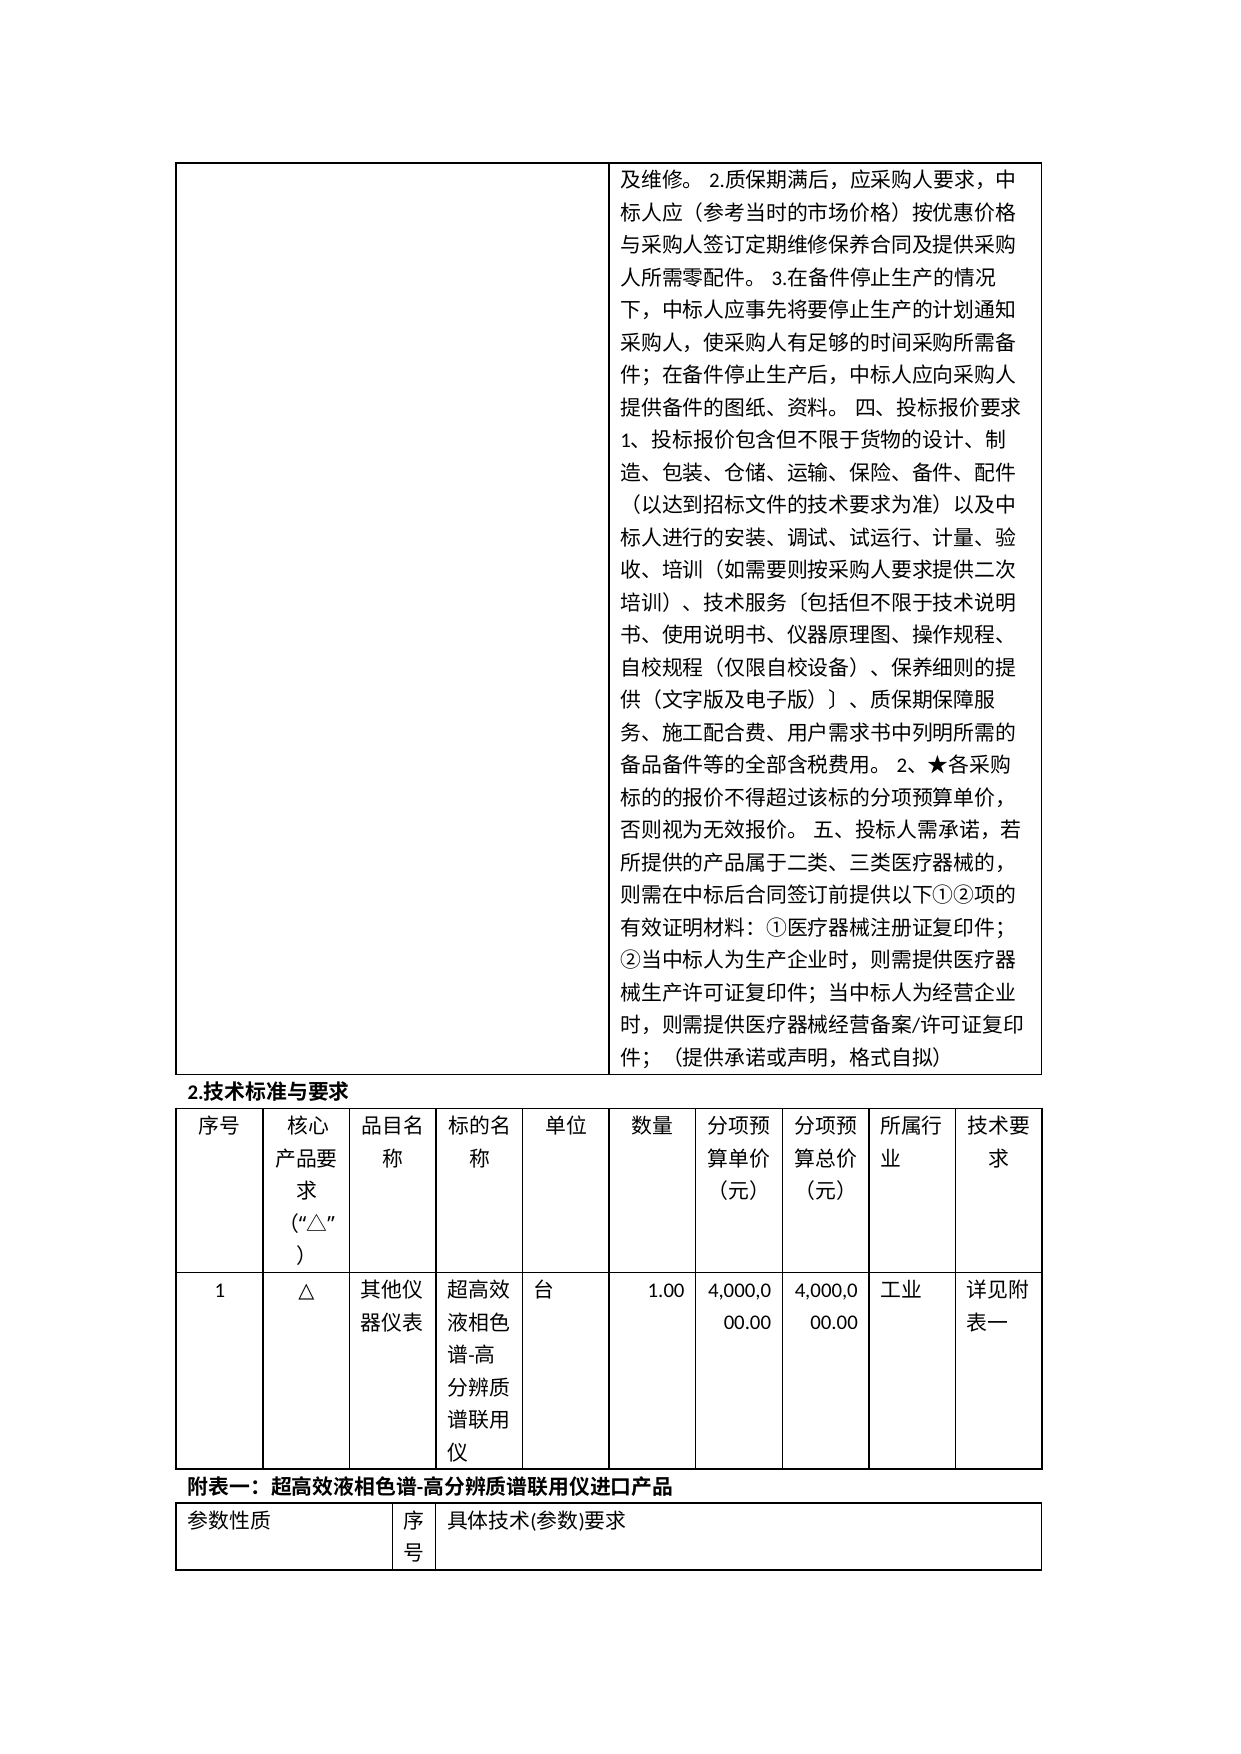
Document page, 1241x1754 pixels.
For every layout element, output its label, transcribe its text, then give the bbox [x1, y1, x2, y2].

table_cell 工业 [870, 1273, 955, 1468]
table_cell 1.00 [610, 1273, 695, 1468]
table_cell 详见附表一 [956, 1273, 1041, 1468]
table_cell 1 [177, 1273, 262, 1468]
table_cell 超高效液相色谱-高分辨质谱联用仪 [437, 1273, 522, 1468]
table_header 核心产品要求（“△”） [264, 1109, 349, 1272]
table_header 序号 [177, 1109, 262, 1272]
table_header 参数性质 [177, 1504, 392, 1569]
text 2.技术标准与要求 [187, 1075, 1053, 1108]
table_cell 4,000,000.00 [696, 1273, 782, 1468]
table_cell 台 [523, 1273, 608, 1468]
table_header 序号 [393, 1504, 435, 1569]
table_cell 其他 [177, 164, 608, 1073]
table_header 单位 [523, 1109, 608, 1272]
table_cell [610, 164, 1041, 1073]
table_header 品目名称 [350, 1109, 435, 1272]
table_header 分项预算单价（元） [696, 1109, 782, 1272]
table_cell △ [264, 1273, 349, 1468]
table_header 数量 [610, 1109, 695, 1272]
table_header 分项预算总价（元） [783, 1109, 868, 1272]
table_header 标的名称 [437, 1109, 522, 1272]
table_header 所属行业 [870, 1109, 955, 1272]
table_header 具体技术(参数)要求 [436, 1504, 1041, 1569]
table_cell 其他仪器仪表 [350, 1273, 435, 1468]
text 附表一：超高效液相色谱-高分辨质谱联用仪进口产品 [187, 1470, 1053, 1502]
table_header 技术要求 [956, 1109, 1041, 1272]
table_cell 4,000,000.00 [783, 1273, 868, 1468]
